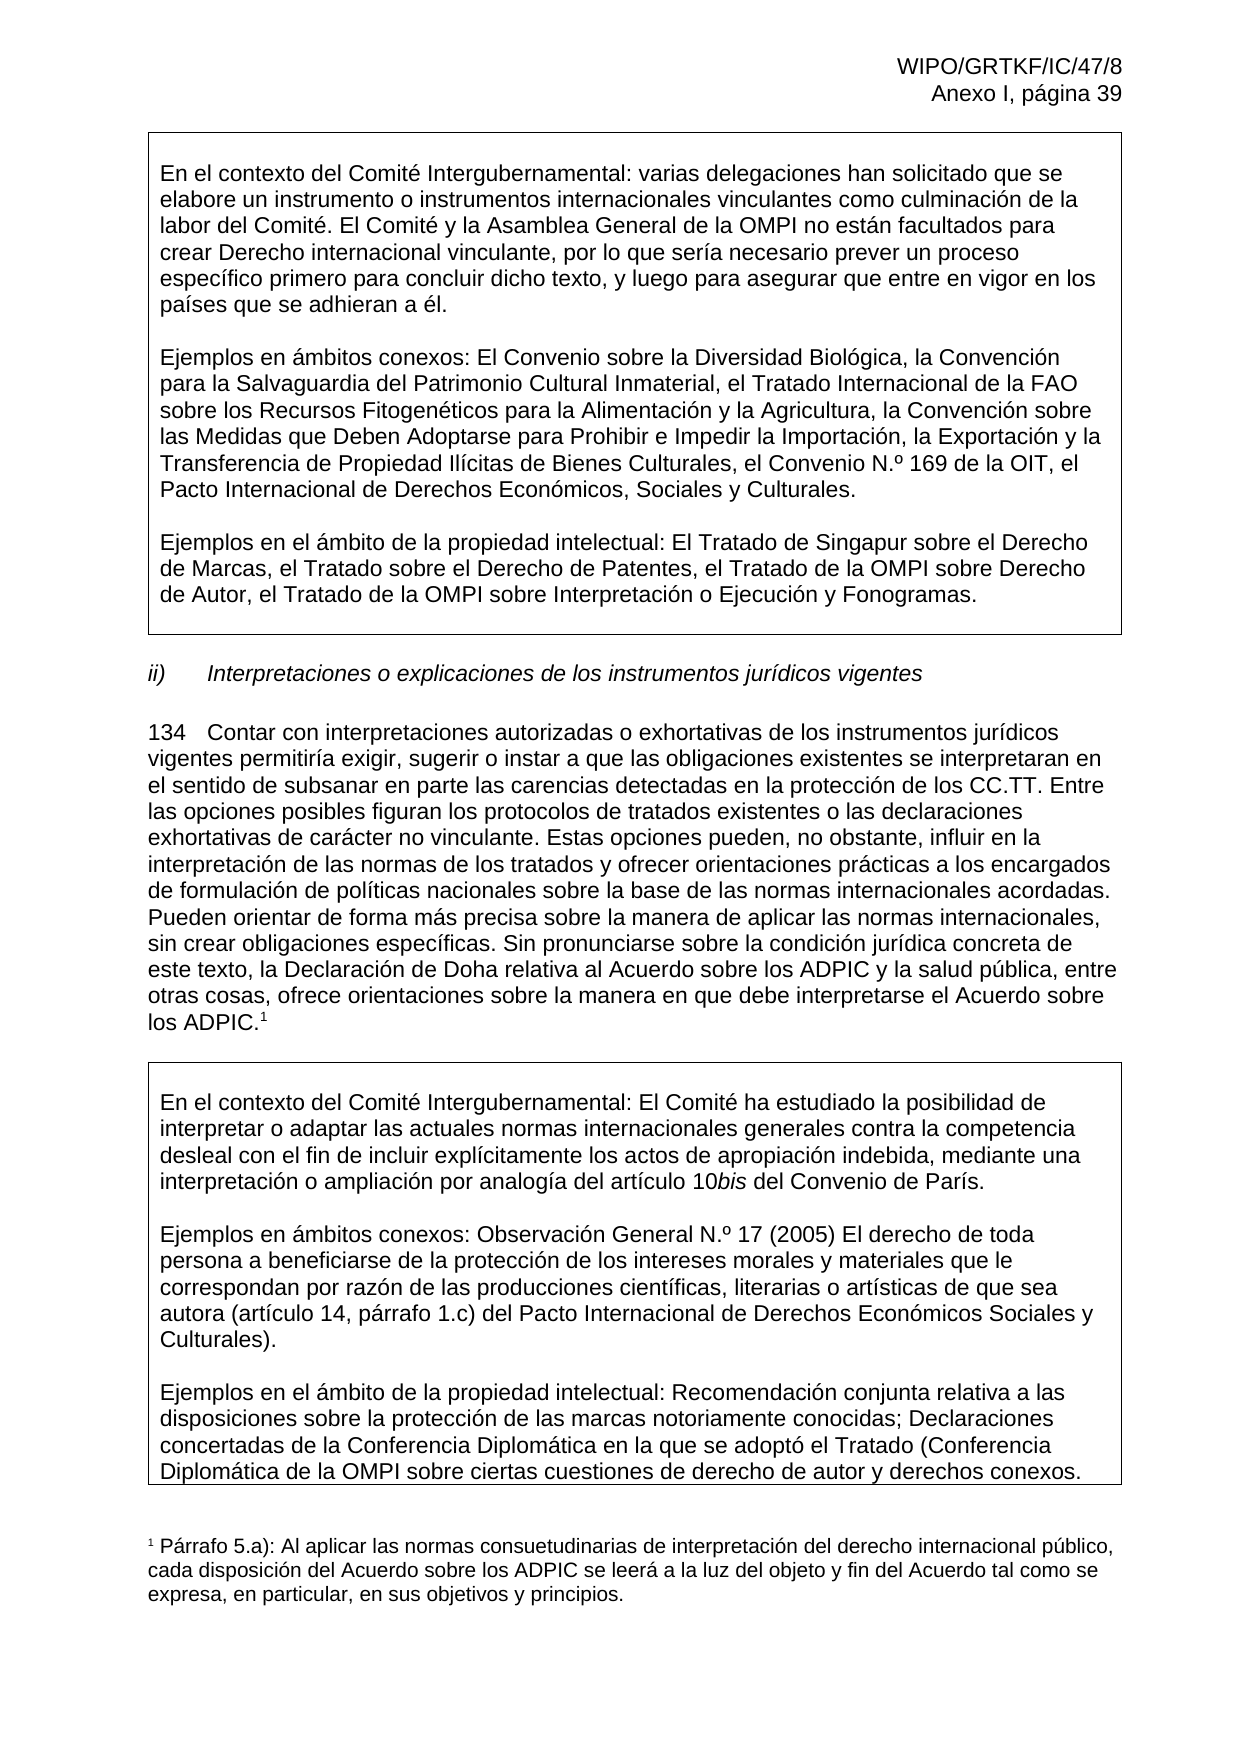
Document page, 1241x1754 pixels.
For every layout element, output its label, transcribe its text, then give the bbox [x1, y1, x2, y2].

subtitle ii) Interpretaciones o explicaciones de los instrumentos jurídicos vigentes [148, 660, 1122, 686]
table_header En el contexto del Comité Intergubernamental: varias delegaciones han solicitado que se elabore un instrumento o instrumentos internacionales vinculantes como culminación de la labor del Comité. El Comité y la Asamblea General de la OMPI no están facultados para crear Derecho internacional vinculante, por lo que sería necesario prever un proceso específico primero para concluir dicho texto, y luego para asegurar que entre en vigor en los países que se adhieran a él. Ejemplos en ámbitos conexos: El Convenio sobre la Diversidad Biológica, la Convención para la Salvaguardia del Patrimonio Cultural Inmaterial, el Tratado Internacional de la FAO sobre los Recursos Fitogenéticos para la Alimentación y la Agricultura, la Convención sobre las Medidas que Deben Adoptarse para Prohibir e Impedir la Importación, la Exportación y la Transferencia de Propiedad Ilícitas de Bienes Culturales, el Convenio N.º 169 de la OIT, el Pacto Internacional de Derechos Económicos, Sociales y Culturales. Ejemplos en el ámbito de la propiedad intelectual: El Tratado de Singapur sobre el Derecho de Marcas, el Tratado sobre el Derecho de Patentes, el Tratado de la OMPI sobre Derecho de Autor, el Tratado de la OMPI sobre Interpretación o Ejecución y Fonogramas. [149, 133, 1121, 634]
table_header En el contexto del Comité Intergubernamental: El Comité ha estudiado la posibilidad de interpretar o adaptar las actuales normas internacionales generales contra la competencia desleal con el fin de incluir explícitamente los actos de apropiación indebida, mediante una interpretación o ampliación por analogía del artículo 10bis del Convenio de París. Ejemplos en ámbitos conexos: Observación General N.º 17 (2005) El derecho de toda persona a beneficiarse de la protección de los intereses morales y materiales que le correspondan por razón de las producciones científicas, literarias o artísticas de que sea autora (artículo 14, párrafo 1.c) del Pacto Internacional de Derechos Económicos Sociales y Culturales). Ejemplos en el ámbito de la propiedad intelectual: Recomendación conjunta relativa a las disposiciones sobre la protección de las marcas notoriamente conocidas; Declaraciones concertadas de la Conferencia Diplomática en la que se adoptó el Tratado (Conferencia Diplomática de la OMPI sobre ciertas cuestiones de derecho de autor y derechos conexos. [149, 1063, 1121, 1484]
text Contar con interpretaciones autorizadas o exhortativas de los instrumentos jurídicos vigentes permitiría exigir, sugerir o instar a que las obligaciones existentes se interpretaran en el sentido de subsanar en parte las carencias detectadas en la protección de los CC.TT. Entre las opciones posibles figuran los protocolos de tratados existentes o las declaraciones exhortativas de carácter no vinculante. Estas opciones pueden, no obstante, influir en la interpretación de las normas de los tratados y ofrecer orientaciones prácticas a los encargados de formulación de políticas nacionales sobre la base de las normas internacionales acordadas. Pueden orientar de forma más precisa sobre la manera de aplicar las normas internacionales, sin crear obligaciones específicas. Sin pronunciarse sobre la condición jurídica concreta de este texto, la Declaración de Doha relativa al Acuerdo sobre los ADPIC y la salud pública, entre otras cosas, ofrece orientaciones sobre la manera en que debe interpretarse el Acuerdo sobre los ADPIC. [148, 719, 1122, 1035]
